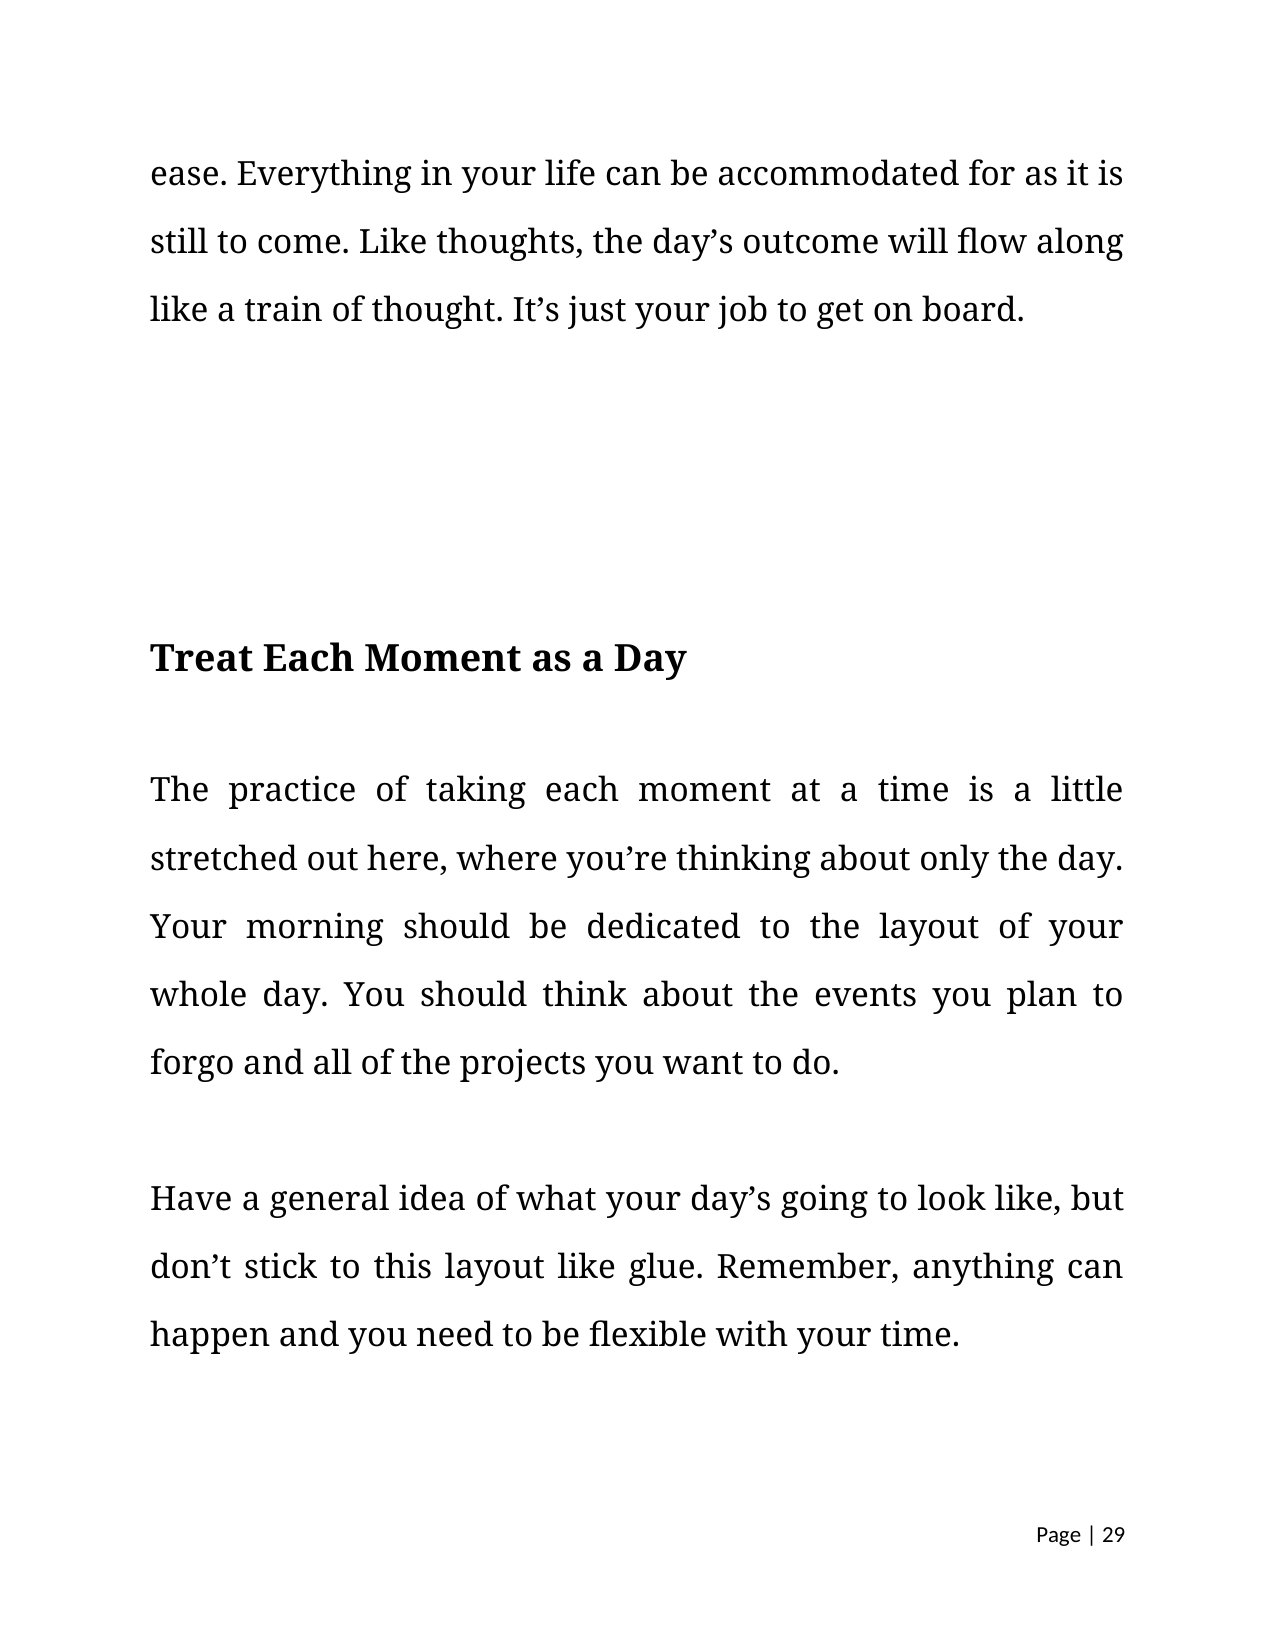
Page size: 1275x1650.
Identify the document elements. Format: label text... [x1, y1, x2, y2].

text The practice of taking each moment at a time is a little stretched out here, where you’re thinking about only the day. Your morning should be dedicated to the layout of your whole day. You should think about the events you plan to forgo and all of the projects you want to do. [150, 766, 1125, 1084]
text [150, 150, 1125, 332]
text Have a general idea of what your day’s going to look like, but don’t stick to this layout like glue. Remember, anything can happen and you need to be flexible with your time. [150, 1175, 1125, 1357]
subtitle Treat Each Moment as a Day [150, 631, 1125, 682]
